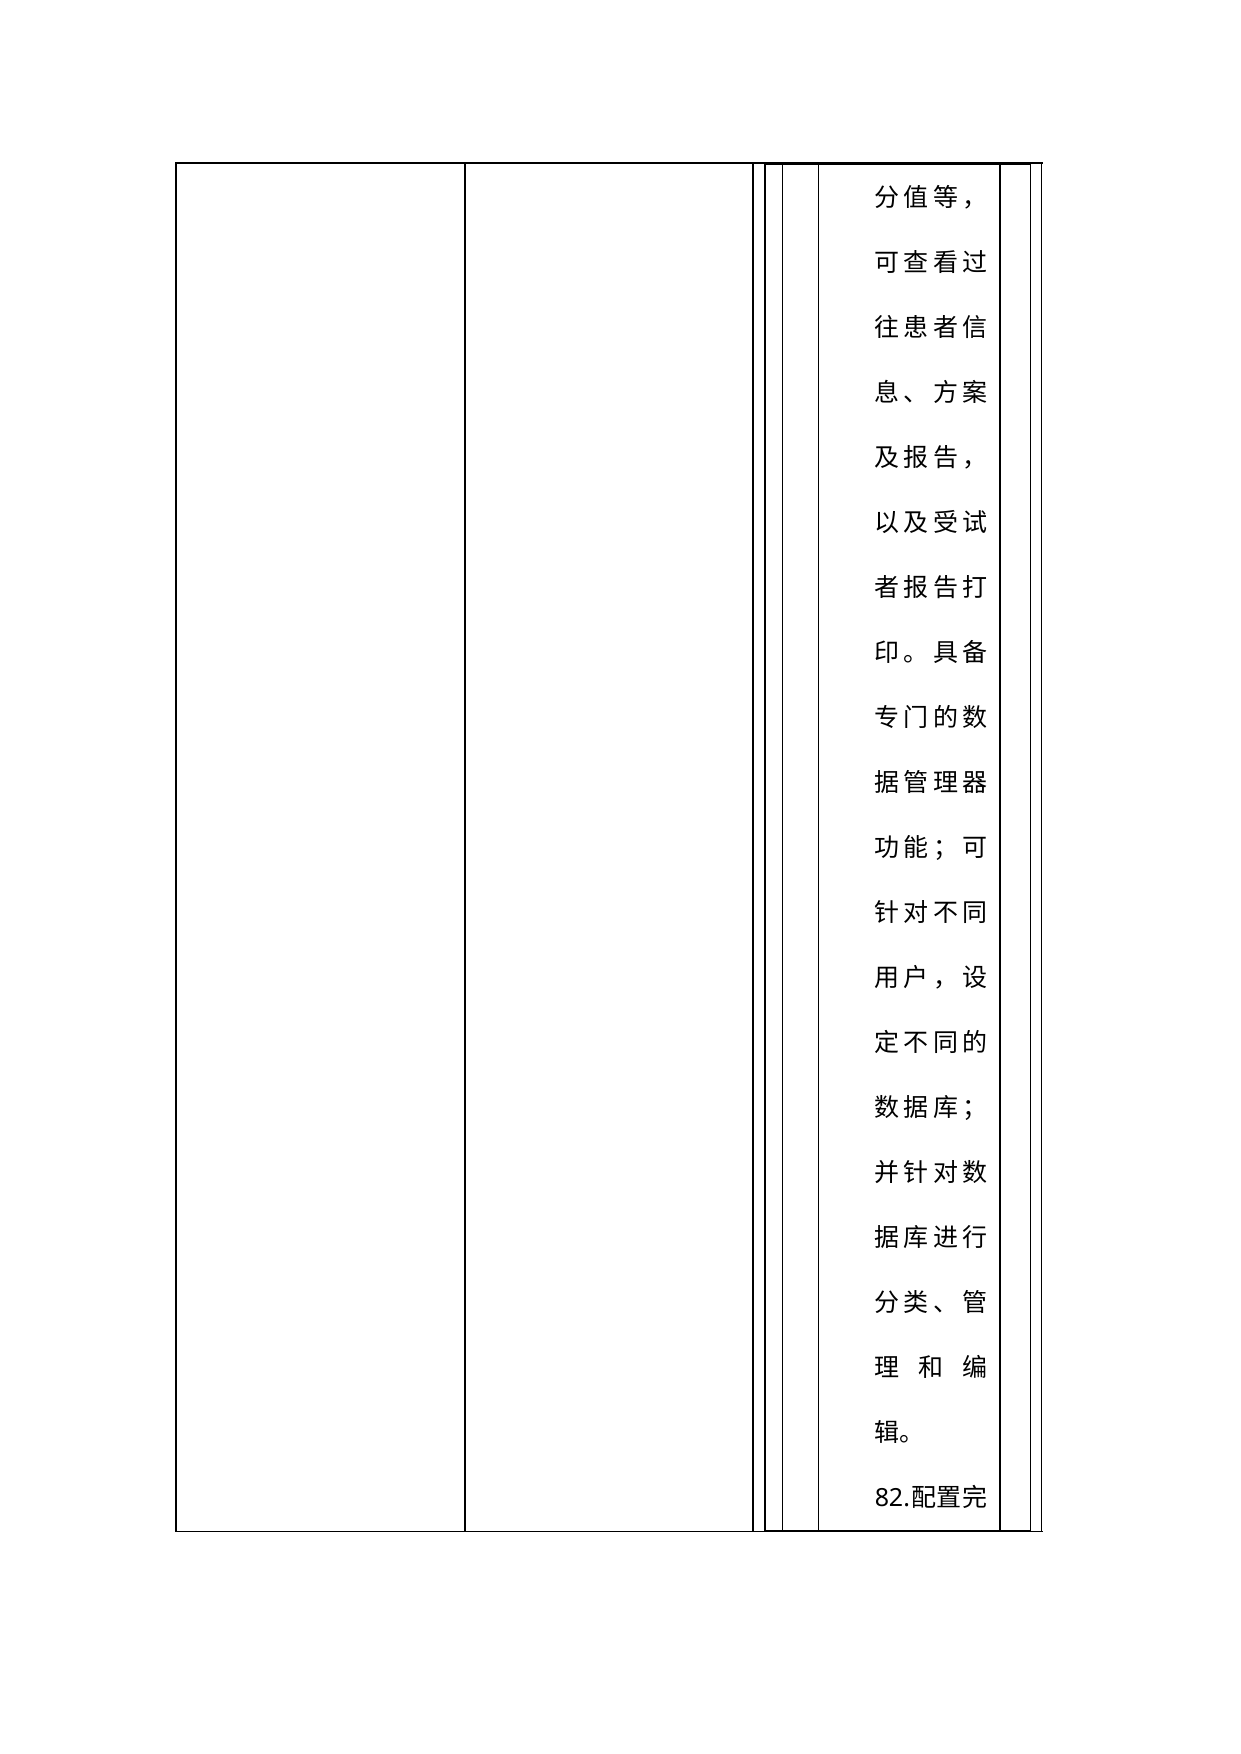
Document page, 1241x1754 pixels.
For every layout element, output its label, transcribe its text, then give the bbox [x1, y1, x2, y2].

table_cell 1 [177, 164, 464, 1531]
table_cell [819, 165, 999, 1530]
table_cell [754, 164, 764, 1531]
table_cell [1031, 164, 1041, 1531]
table_cell [783, 165, 818, 1530]
table_cell [466, 164, 752, 1531]
table_cell [766, 165, 782, 1530]
table_cell [1001, 165, 1030, 1530]
